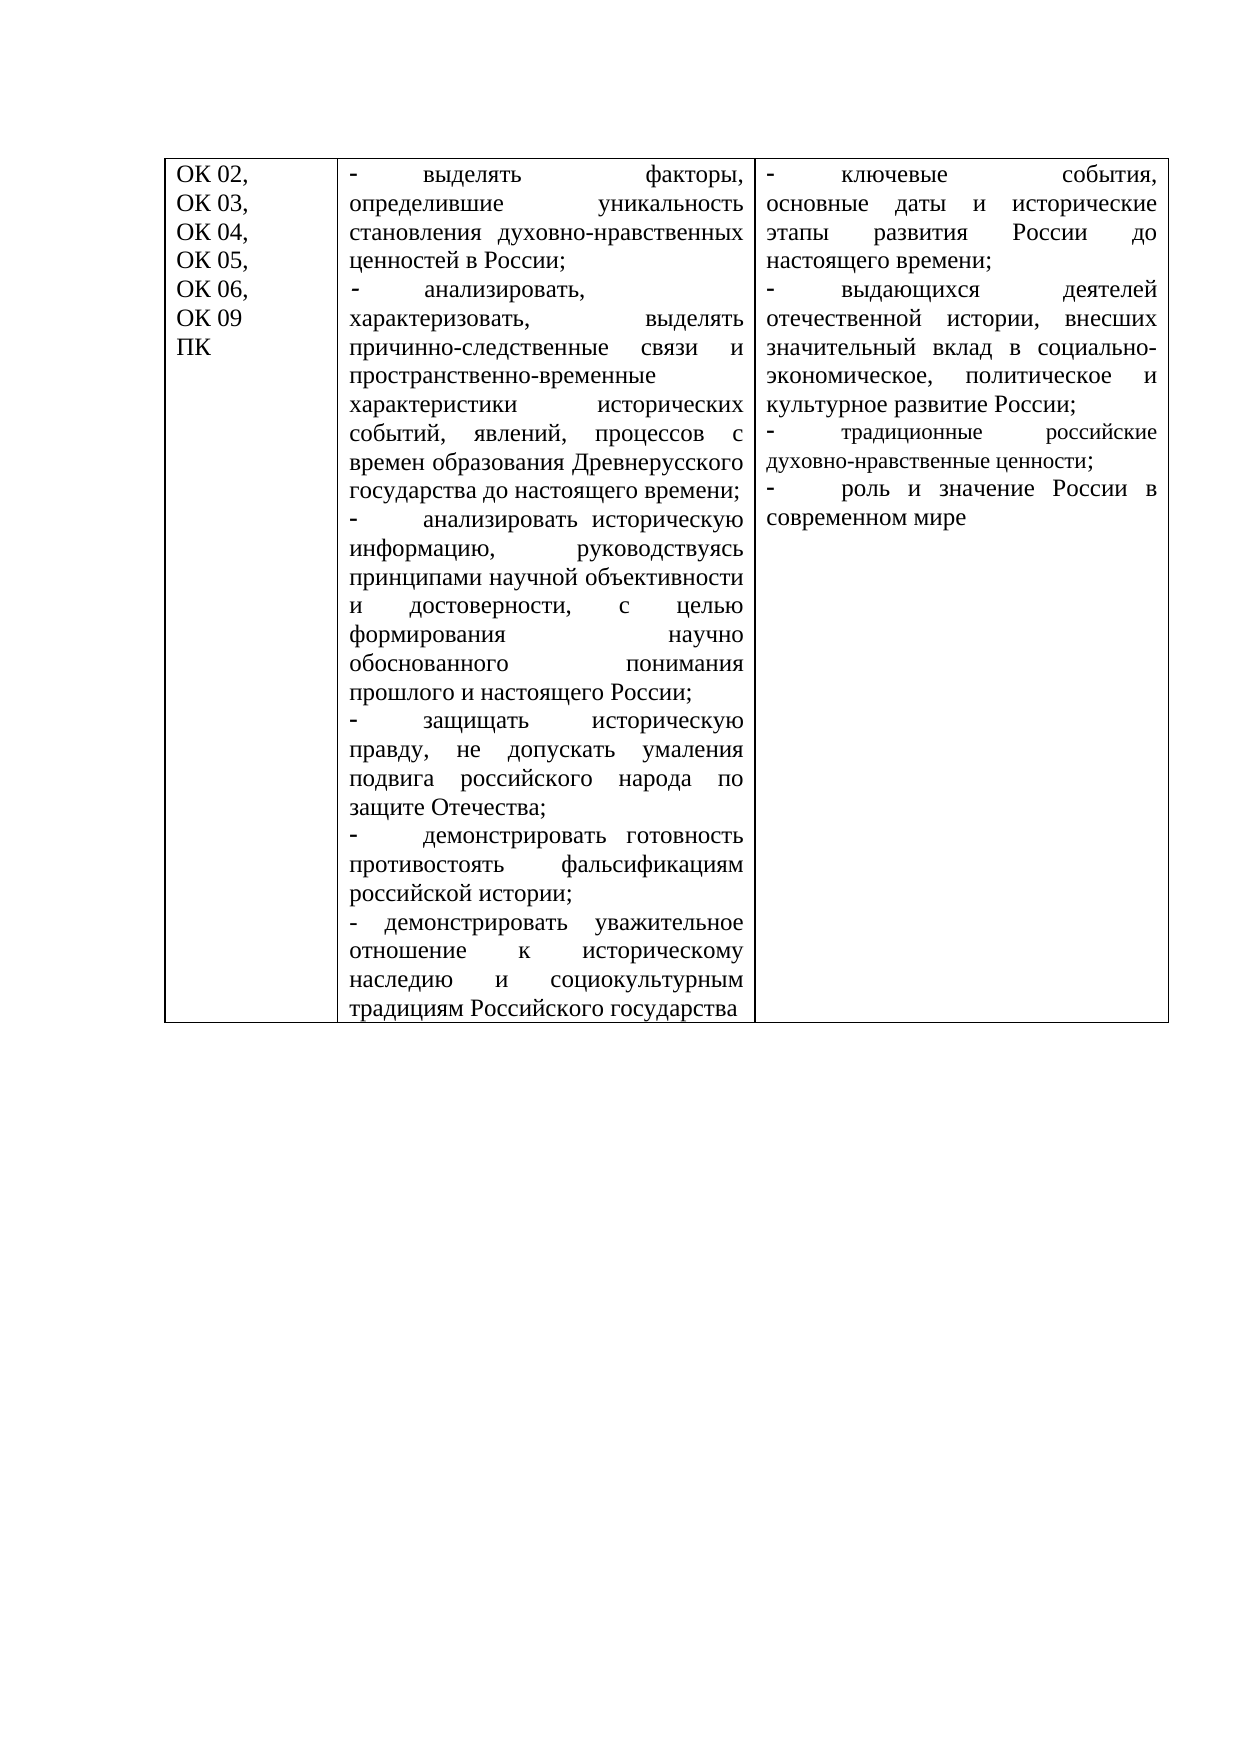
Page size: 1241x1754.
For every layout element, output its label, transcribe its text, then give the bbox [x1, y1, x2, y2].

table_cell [756, 159, 1168, 1022]
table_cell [166, 159, 337, 1022]
